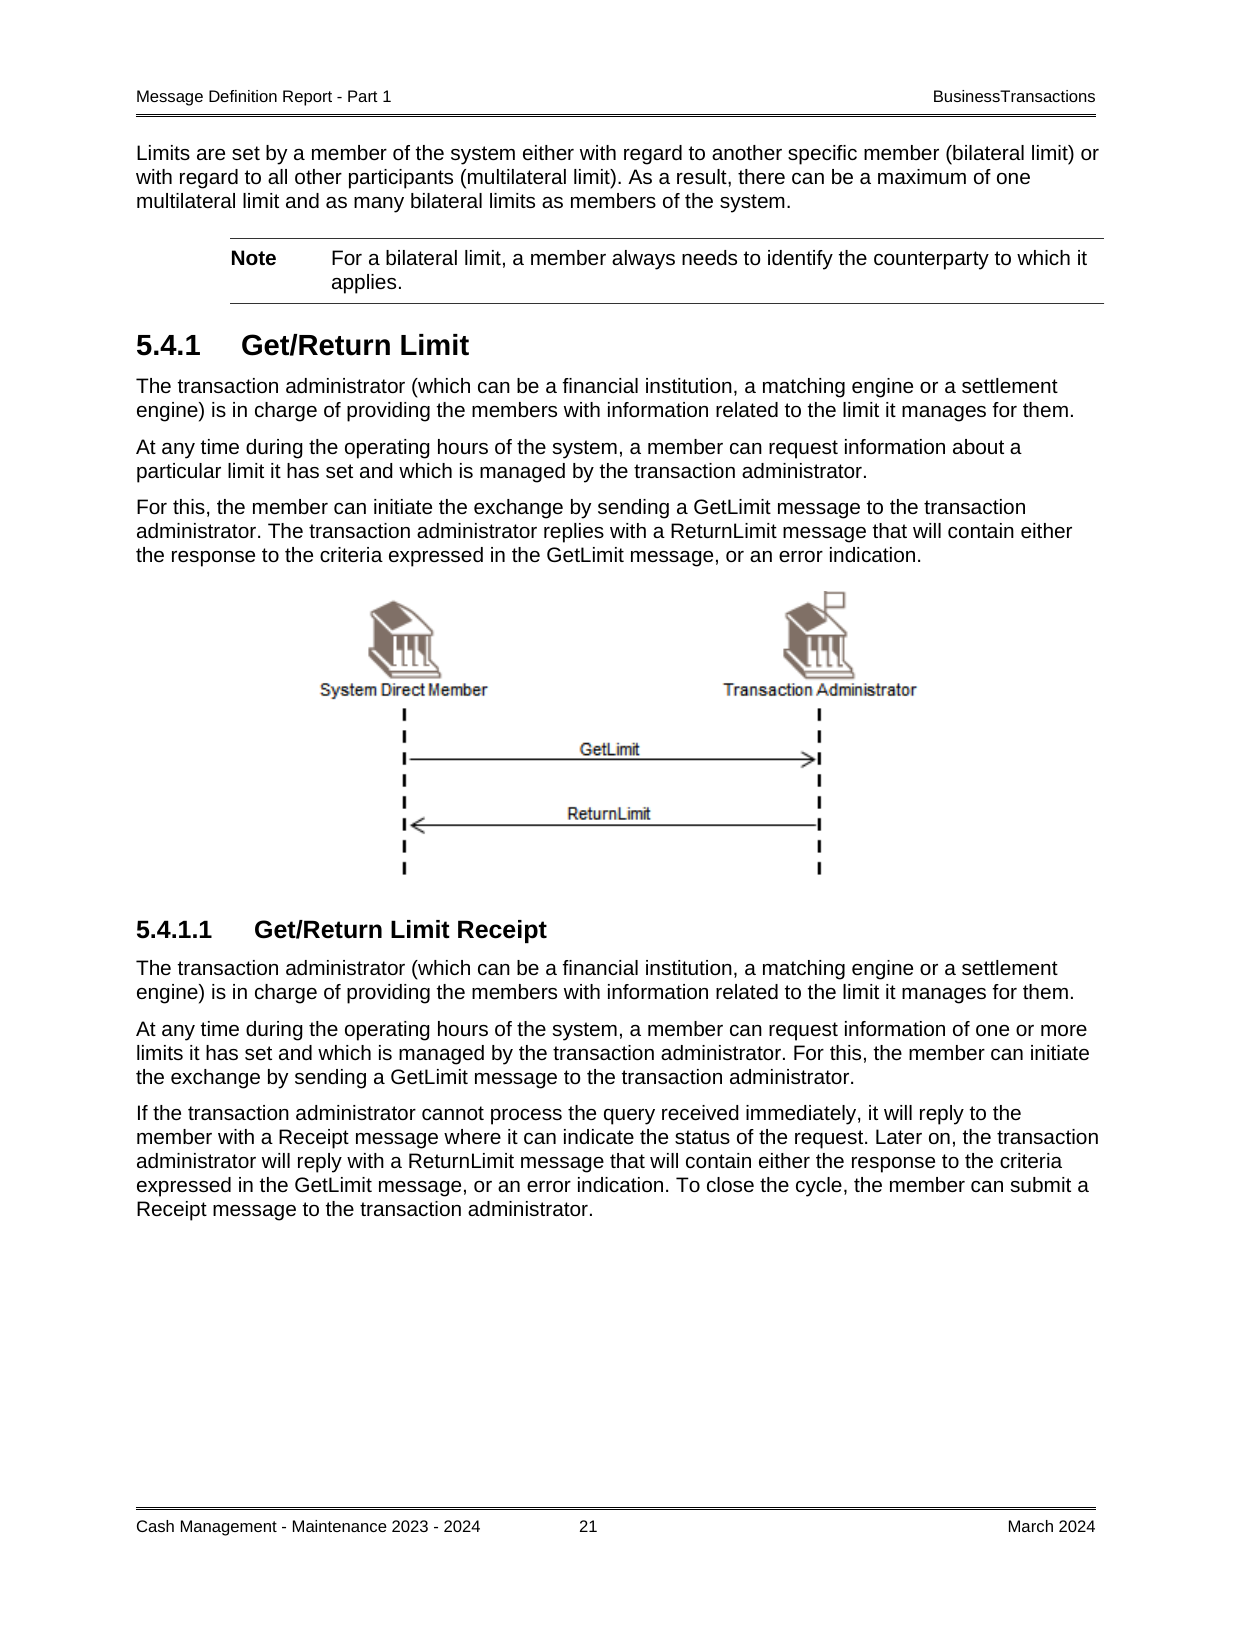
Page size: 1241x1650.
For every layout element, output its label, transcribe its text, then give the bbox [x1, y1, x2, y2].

text The transaction administrator (which can be a financial institution, a matching engine or a settlement engine) is in charge of providing the members with information related to the limit it manages for them. [136, 956, 1104, 1004]
text For a bilateral limit, a member always needs to identify the counterparty to which it applies. [230, 239, 1104, 303]
text For this, the member can initiate the exchange by sending a GetLimit message to the transaction administrator. The transaction administrator replies with a ReturnLimit message that will contain either the response to the criteria expressed in the GetLimit message, or an error indication. [136, 495, 1104, 567]
text Limits are set by a member of the system either with regard to another specific member (bilateral limit) or with regard to all other participants (multilateral limit). As a result, there can be a maximum of one multilateral limit and as many bilateral limits as members of the system. [136, 141, 1104, 212]
picture [317, 591, 923, 878]
text If the transaction administrator cannot process the query received immediately, it will reply to the member with a Receipt message where it can indicate the status of the request. Later on, the transaction administrator will reply with a ReturnLimit message that will contain either the response to the criteria expressed in the GetLimit message, or an error indication. To close the cycle, the member can submit a Receipt message to the transaction administrator. [136, 1101, 1104, 1221]
text At any time during the operating hours of the system, a member can request information of one or more limits it has set and which is managed by the transaction administrator. For this, the member can initiate the exchange by sending a GetLimit message to the transaction administrator. [136, 1017, 1104, 1088]
text At any time during the operating hours of the system, a member can request information about a particular limit it has set and which is managed by the transaction administrator. [136, 434, 1104, 482]
subtitle Get/Return Limit [136, 328, 1104, 362]
text The transaction administrator (which can be a financial institution, a matching engine or a settlement engine) is in charge of providing the members with information related to the limit it manages for them. [136, 374, 1104, 422]
subtitle Get/Return Limit Receipt [136, 915, 1104, 944]
